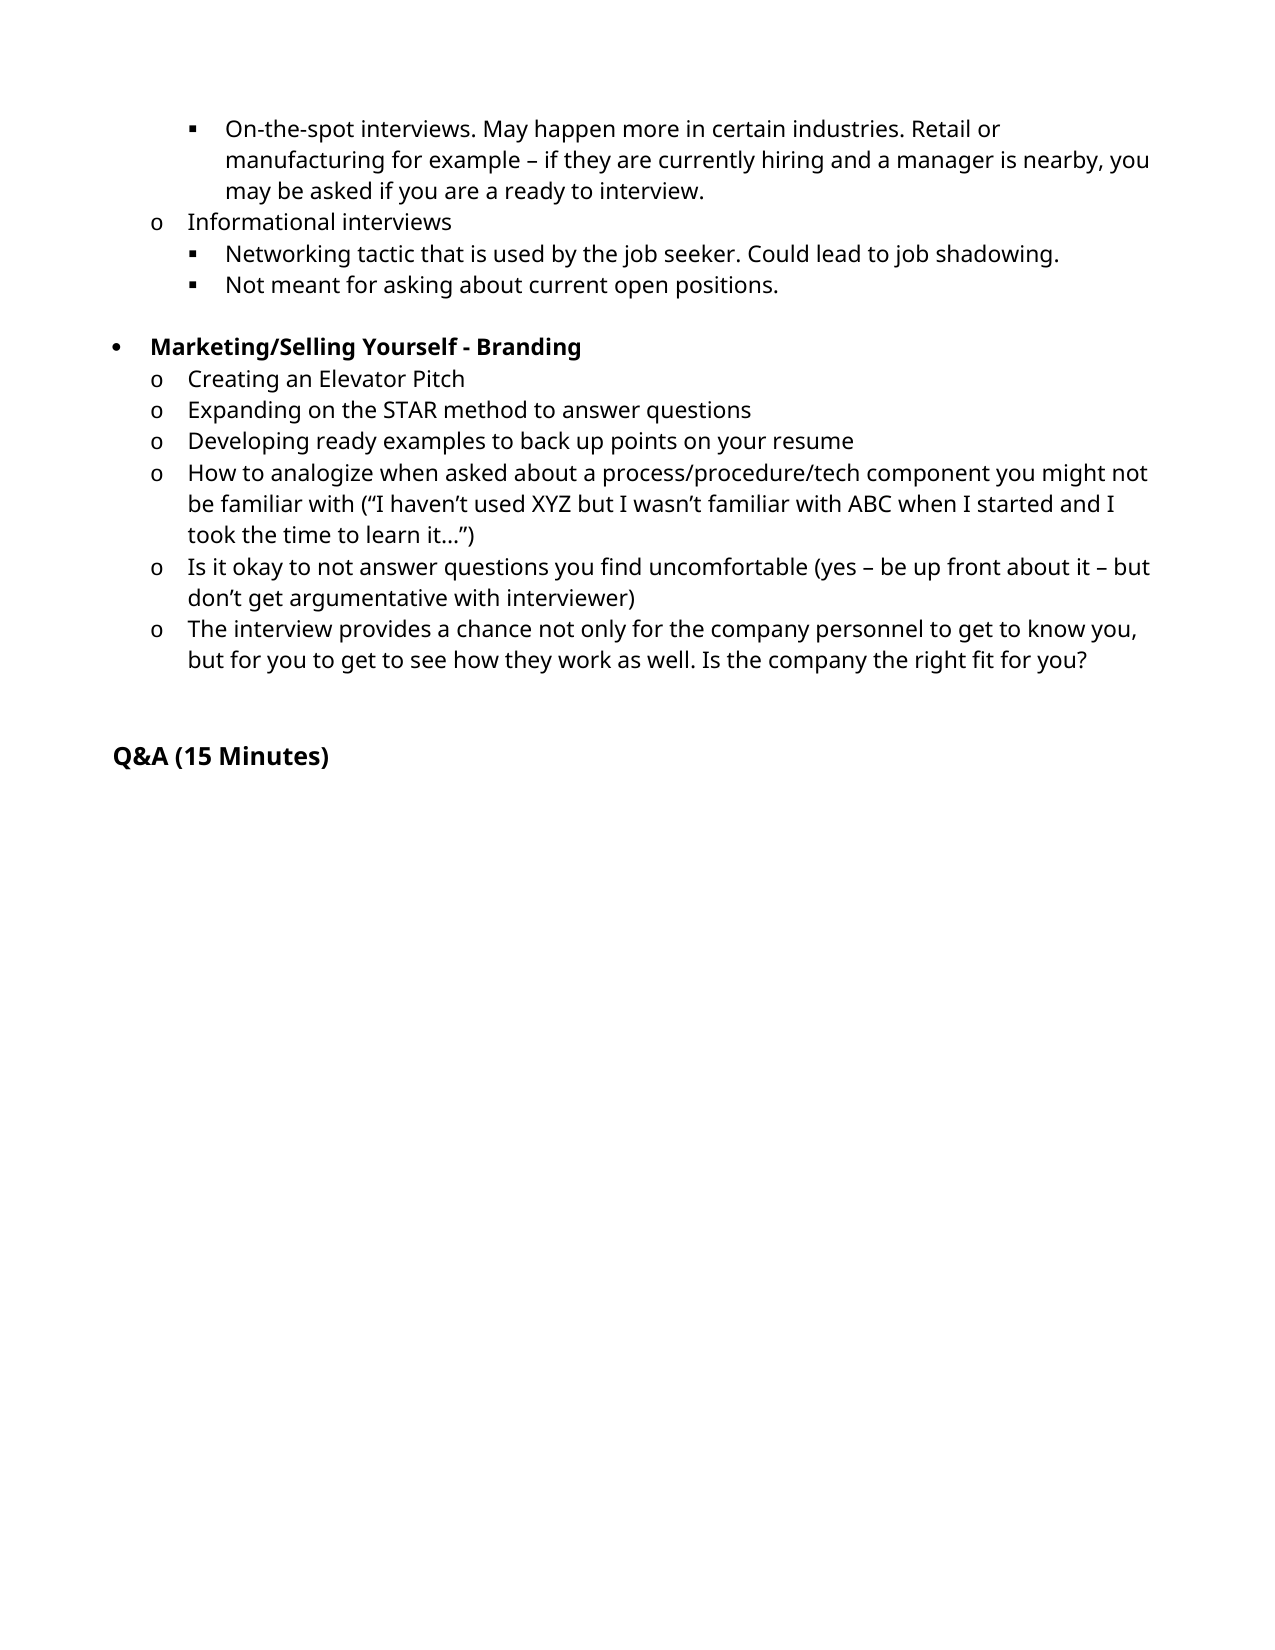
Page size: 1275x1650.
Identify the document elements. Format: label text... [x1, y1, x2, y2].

list Expanding on the STAR method to answer questions [150, 394, 1162, 425]
list Marketing/Selling Yourself - Branding [112, 331, 1162, 363]
list Developing ready examples to back up points on your resume [150, 425, 1162, 457]
text Q&A (15 Minutes) [112, 738, 1162, 772]
list Is it okay to not answer questions you find uncomfortable (yes – be up front about it – but don’t get argumentative with interviewer) [150, 551, 1162, 613]
list How to analogize when asked about a process/procedure/tech component you might not be familiar with (“I haven’t used XYZ but I wasn’t familiar with ABC when I started and I took the time to learn it…”) [150, 457, 1162, 551]
list Not meant for asking about current open positions. [187, 269, 1162, 300]
list The interview provides a chance not only for the company personnel to get to know you, but for you to get to see how they work as well. Is the company the right fit for you? [150, 613, 1162, 676]
list Informational interviews [150, 206, 1162, 238]
list Networking tactic that is used by the job seeker. Could lead to job shadowing. [187, 238, 1162, 269]
list On-the-spot interviews. May happen more in certain industries. Retail or manufacturing for example – if they are currently hiring and a manager is nearby, you may be asked if you are a ready to interview. [187, 112, 1162, 206]
list Creating an Elevator Pitch [150, 363, 1162, 394]
